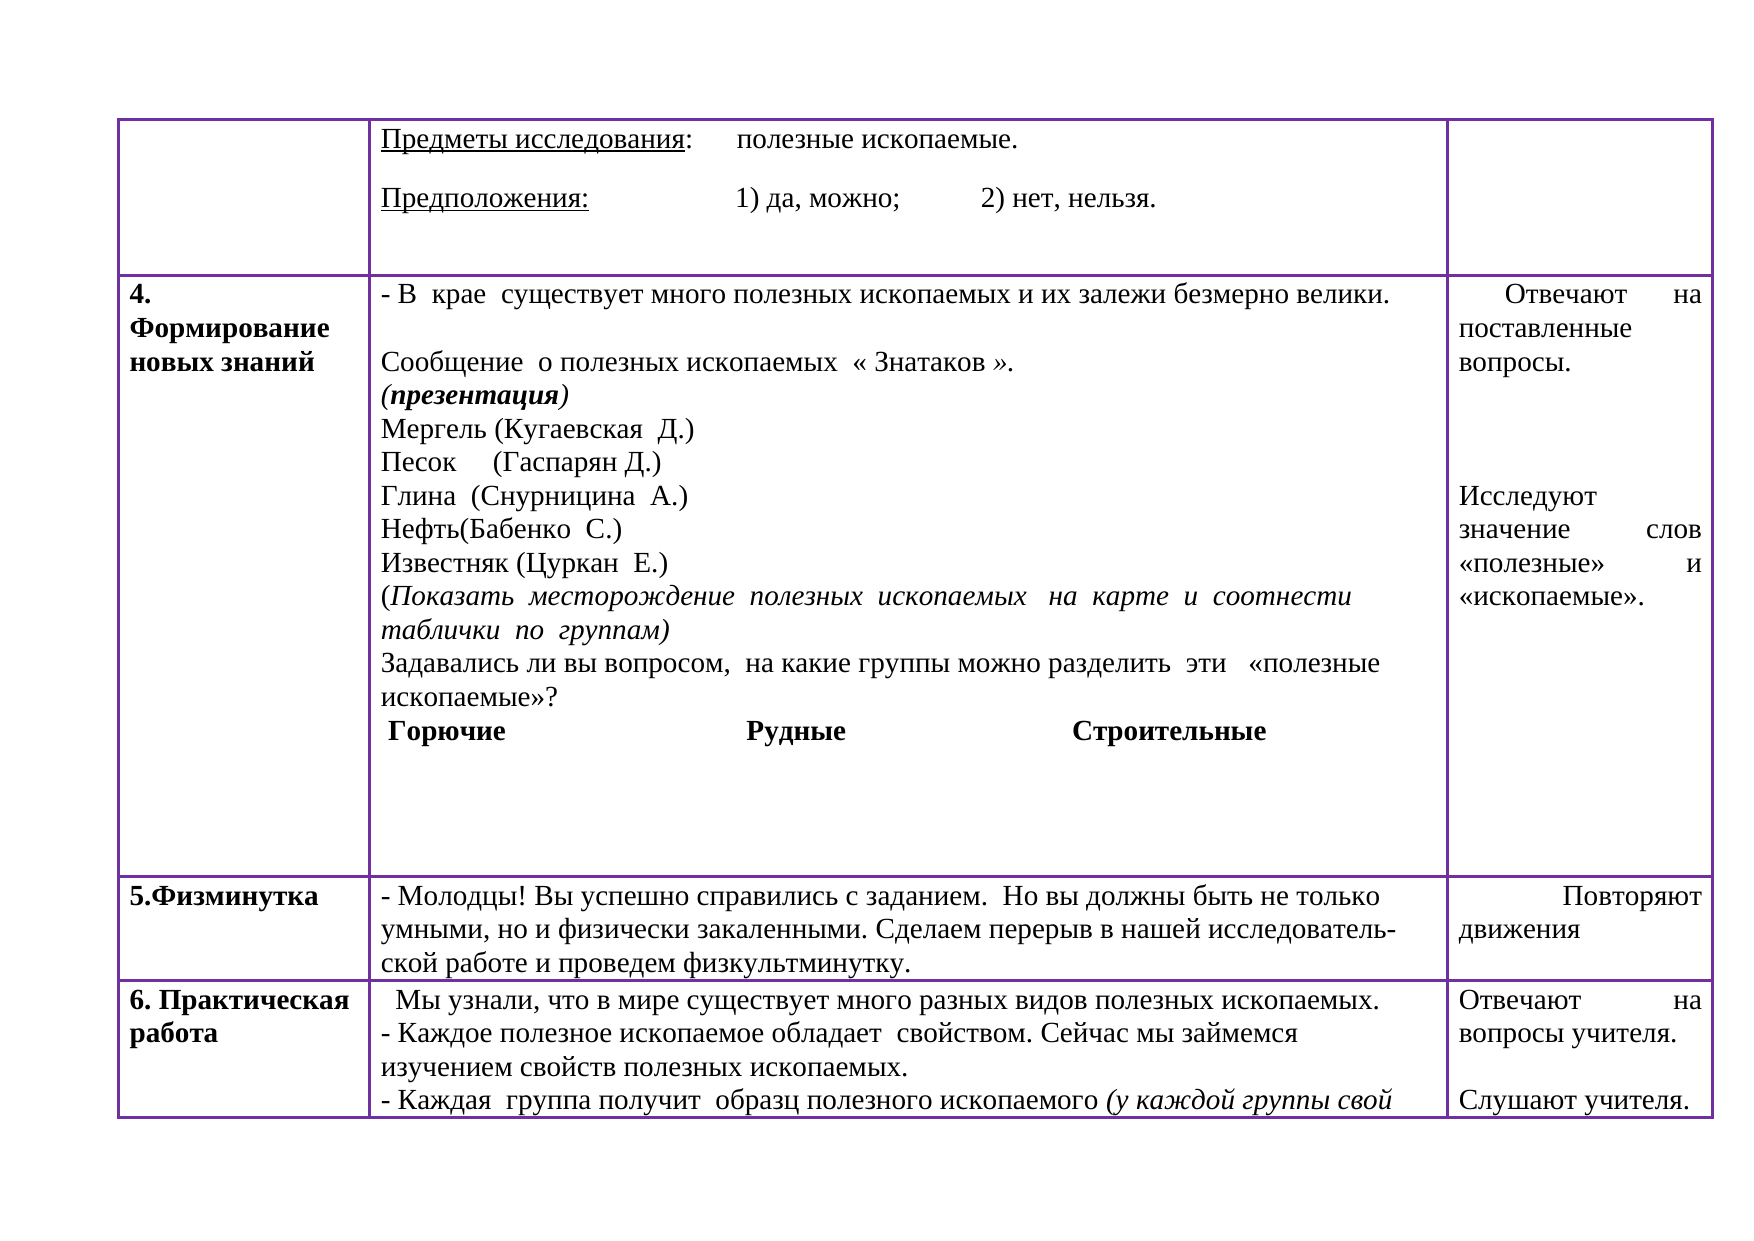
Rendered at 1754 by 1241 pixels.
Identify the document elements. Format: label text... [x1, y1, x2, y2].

table_cell Повторяют движения [1449, 878, 1711, 979]
table_cell Отвечают на вопросы учителя. Слушают учителя. Принимают инструкцию педагога о ходе исследовательской работы. Осуществляют исследование по инструкции. Выполняют самостоятельную работу в группе – исследуют полезное ископаемое с помощью инструктивной карточки и атласа – определителя. [1449, 982, 1711, 1116]
table_cell Отвечают на поставленные вопросы. Исследуют значение слов «полезные» и «ископаемые». [1449, 277, 1711, 875]
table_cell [120, 121, 368, 273]
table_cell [371, 121, 1446, 273]
table_cell - Молодцы! Вы успешно справились с заданием. Но вы должны быть не только умными, но и физически закаленными. Сделаем перерыв в нашей исследователь-ской работе и проведем физкультминутку. [371, 878, 1446, 979]
table_cell Мы узнали, что в мире существует много разных видов полезных ископаемых. - Каждое полезное ископаемое обладает свойством. Сейчас мы займемся изучением свойств полезных ископаемых. - Каждая группа получит образц полезного ископаемого (у каждой группы свой образец) Результаты исследования будете заносить в бортовой журнал. Я предлагаю вам провести исследовательскую работу с помощью инструктивной карточки. (дети выполняют задание 2-3 мин.) - У каждой геологической группы свое задание. Начинать свой рассказ, по завершению исследования, нужно со слов: “Мы геологи только что вернулись с экспедиции….” (Обобщают высказывания каждой группы). [371, 982, 1446, 1116]
table_cell 4. Формирование новых знаний [120, 277, 368, 875]
table_cell 5.Физминутка [120, 878, 368, 979]
table_cell - В крае существует много полезных ископаемых и их залежи безмерно велики. Сообщение о полезных ископаемых « Знатаков ». (презентация) Мергель (Кугаевская Д.) Песок (Гаспарян Д.) Глина (Снурницина А.) Нефть(Бабенко С.) Известняк (Цуркан Е.) (Показать месторождение полезных ископаемых на карте и соотнести таблички по группам) Задавались ли вы вопросом, на какие группы можно разделить эти «полезные ископаемые»? Горючие Рудные Строительные [371, 277, 1446, 875]
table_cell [1449, 121, 1711, 273]
table_cell 6. Практическая работа [120, 982, 368, 1116]
